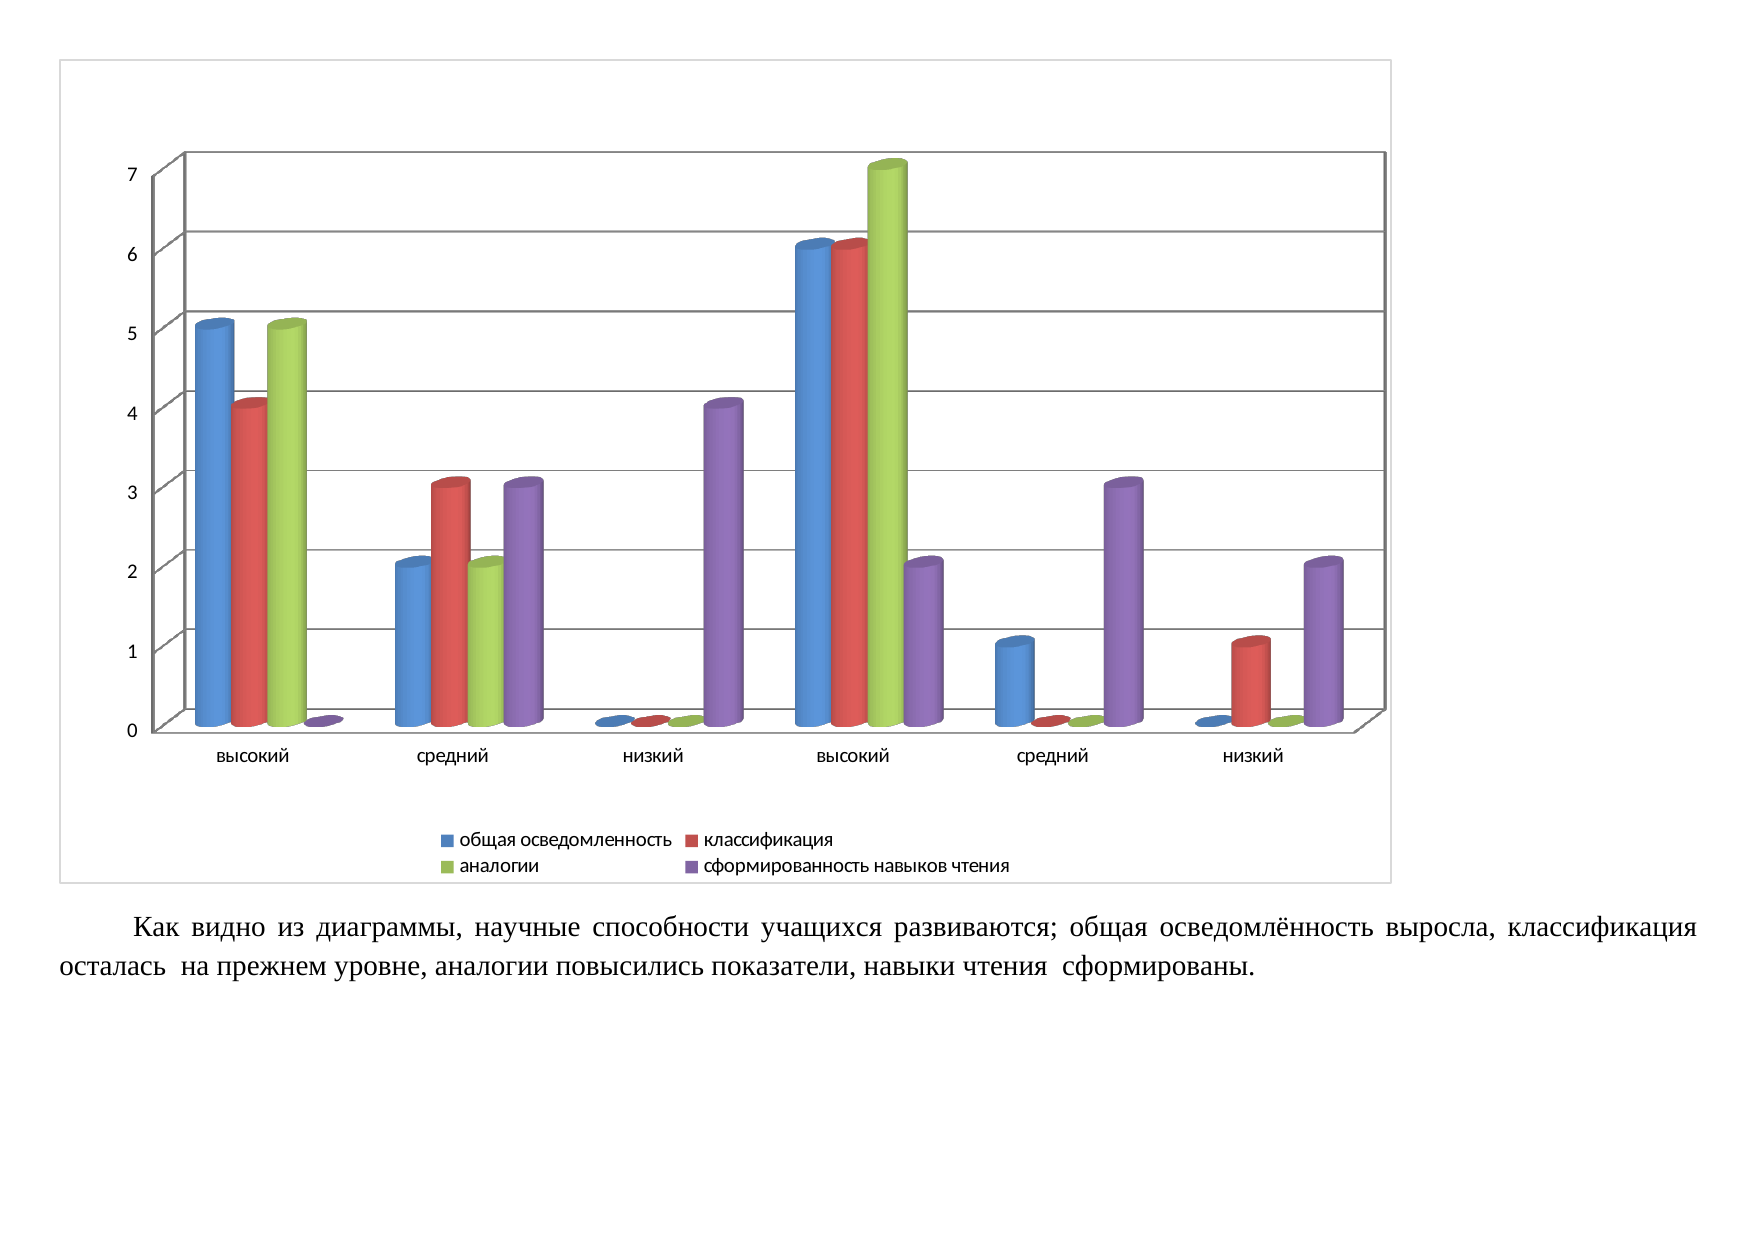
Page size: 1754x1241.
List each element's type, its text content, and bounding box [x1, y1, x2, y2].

text Как видно из диаграммы, научные способности учащихся развиваются; общая осведомлённость выросла, классификация осталась на прежнем уровне, аналогии повысились показатели, навыки чтения сформированы. [59, 909, 1698, 981]
